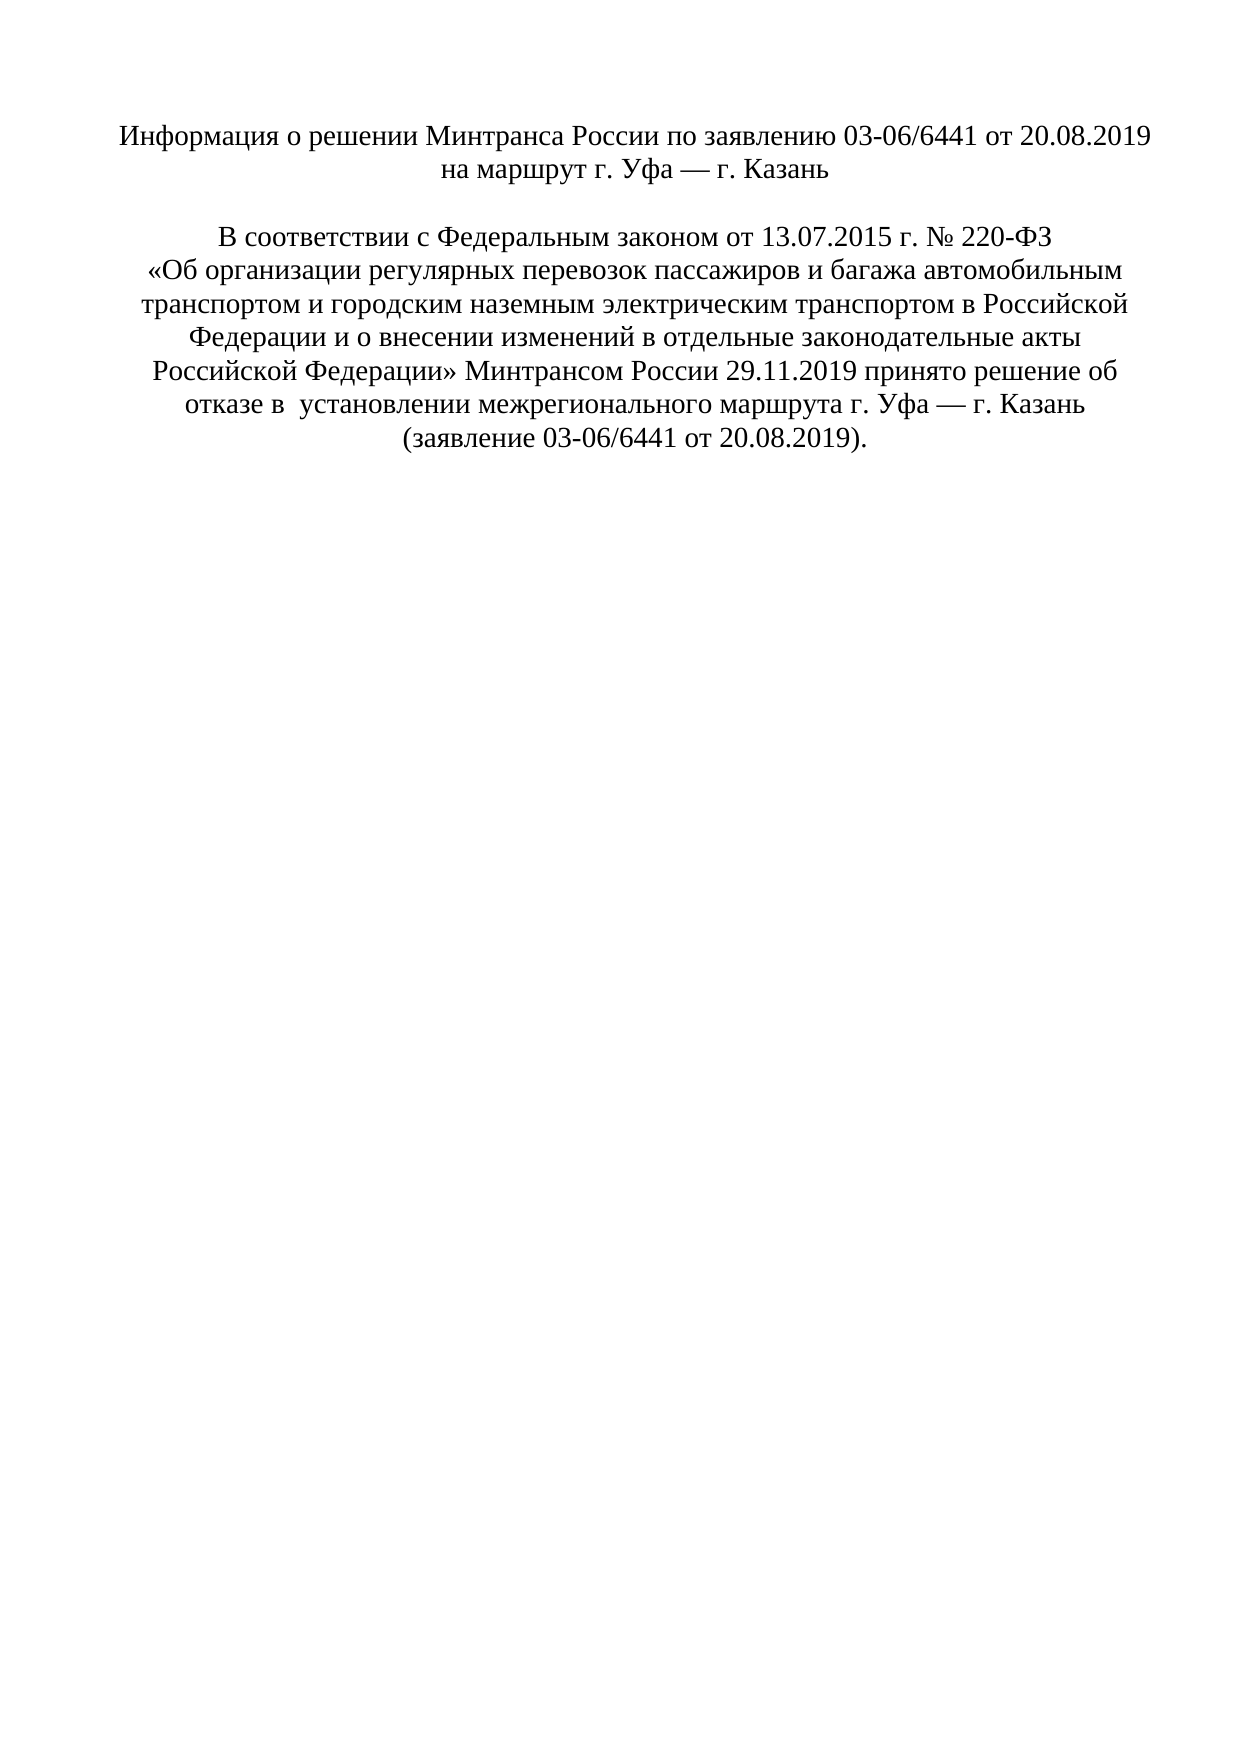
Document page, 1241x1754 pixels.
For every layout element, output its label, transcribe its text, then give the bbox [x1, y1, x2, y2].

text В соответствии с Федеральным законом от 13.07.2015 г. № 220-ФЗ «Об организации регулярных перевозок пассажиров и багажа автомобильным транспортом и городским наземным электрическим транспортом в Российской Федерации и о внесении изменений в отдельные законодательные акты Российской Федерации» Минтрансом России 29.11.2019 принято решение об отказе в установлении межрегионального маршрута г. Уфа — г. Казань (заявление 03-06/6441 от 20.08.2019). [118, 219, 1152, 453]
text Информация о решении Минтранса России по заявлению 03-06/6441 от 20.08.2019 на маршрут г. Уфа — г. Казань [118, 118, 1152, 185]
